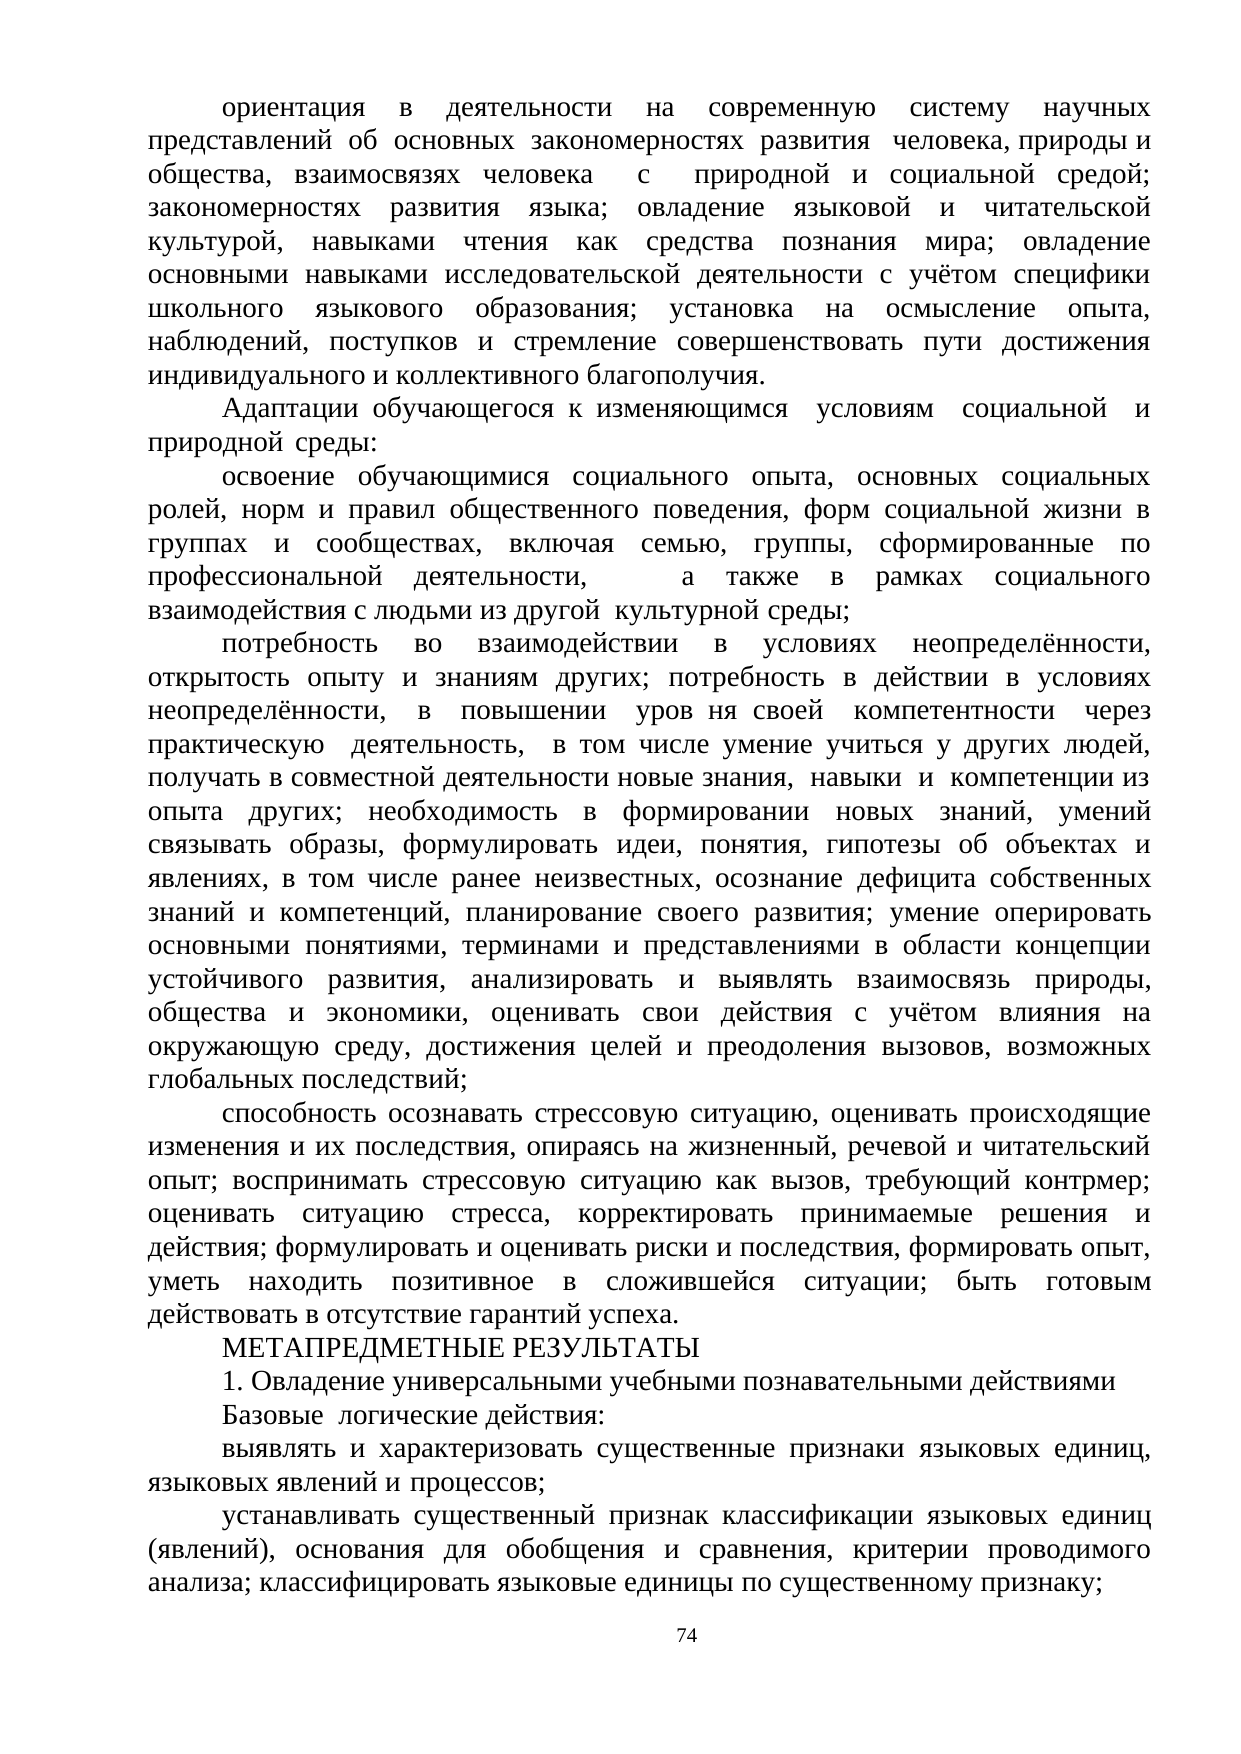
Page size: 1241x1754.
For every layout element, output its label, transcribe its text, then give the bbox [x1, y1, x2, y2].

text освоение обучающимися социального опыта, основных социальных ролей, норм и правил общественного поведения, форм социальной жизни в группах и сообществах, включая семью, группы, сформированные по профессиональной деятельности, а также в рамках социального взаимодействия с людьми из другой культурной среды; [148, 458, 1152, 625]
text способность осознавать стрессовую ситуацию, оценивать происходящие изменения и их последствия, опираясь на жизненный, речевой и читательский опыт; воспринимать стрессовую ситуацию как вызов, требующий контрмер; оценивать ситуацию стресса, корректировать принимаемые решения и действия; формулировать и оценивать риски и последствия, формировать опыт, уметь находить позитивное в сложившейся ситуации; быть готовым действовать в отсутствие гарантий успеха. [148, 1095, 1152, 1330]
text ориентация в деятельности на современную систему научных представлений об основных закономерностях развития человека, природы и общества, взаимосвязях человека с природной и социальной средой; закономерностях развития языка; овладение языковой и читательской культурой, навыками чтения как средства познания мира; овладение основными навыками исследовательской деятельности с учётом специфики школьного языкового образования; установка на осмысление опыта, наблюдений, поступков и стремление совершенствовать пути достижения индивидуального и коллективного благополучия. [148, 89, 1152, 391]
text МЕТАПРЕДМЕТНЫЕ РЕЗУЛЬТАТЫ [148, 1330, 1152, 1363]
text Адаптации обучающегося к изменяющимся условиям социальной и природной среды: [148, 391, 1152, 458]
text устанавливать существенный признак классификации языковых единиц (явлений), основания для обобщения и сравнения, критерии проводимого анализа; классифицировать языковые единицы по существенному признаку; [148, 1497, 1152, 1598]
text 1. Овладение универсальными учебными познавательными действиями [148, 1363, 1152, 1397]
text выявлять и характеризовать существенные признаки языковых единиц, языковых явлений и процессов; [148, 1430, 1152, 1497]
text потребность во взаимодействии в условиях неопределённости, открытость опыту и знаниям других; потребность в действии в условиях неопределённости, в повышении уров ня своей компетентности через практическую деятельность, в том числе умение учиться у других людей, получать в совместной деятельности новые знания, навыки и компетенции из опыта других; необходимость в формировании новых знаний, умений связывать образы, формулировать идеи, понятия, гипотезы об объектах и явлениях, в том числе ранее неизвестных, осознание дефицита собственных знаний и компетенций, планирование своего развития; умение оперировать основными понятиями, терминами и представлениями в области концепции устойчивого развития, анализировать и выявлять взаимосвязь природы, общества и экономики, оценивать свои действия с учётом влияния на окружающую среду, достижения целей и преодоления вызовов, возможных глобальных последствий; [148, 625, 1152, 1095]
text Базовые логические действия: [148, 1397, 1152, 1430]
